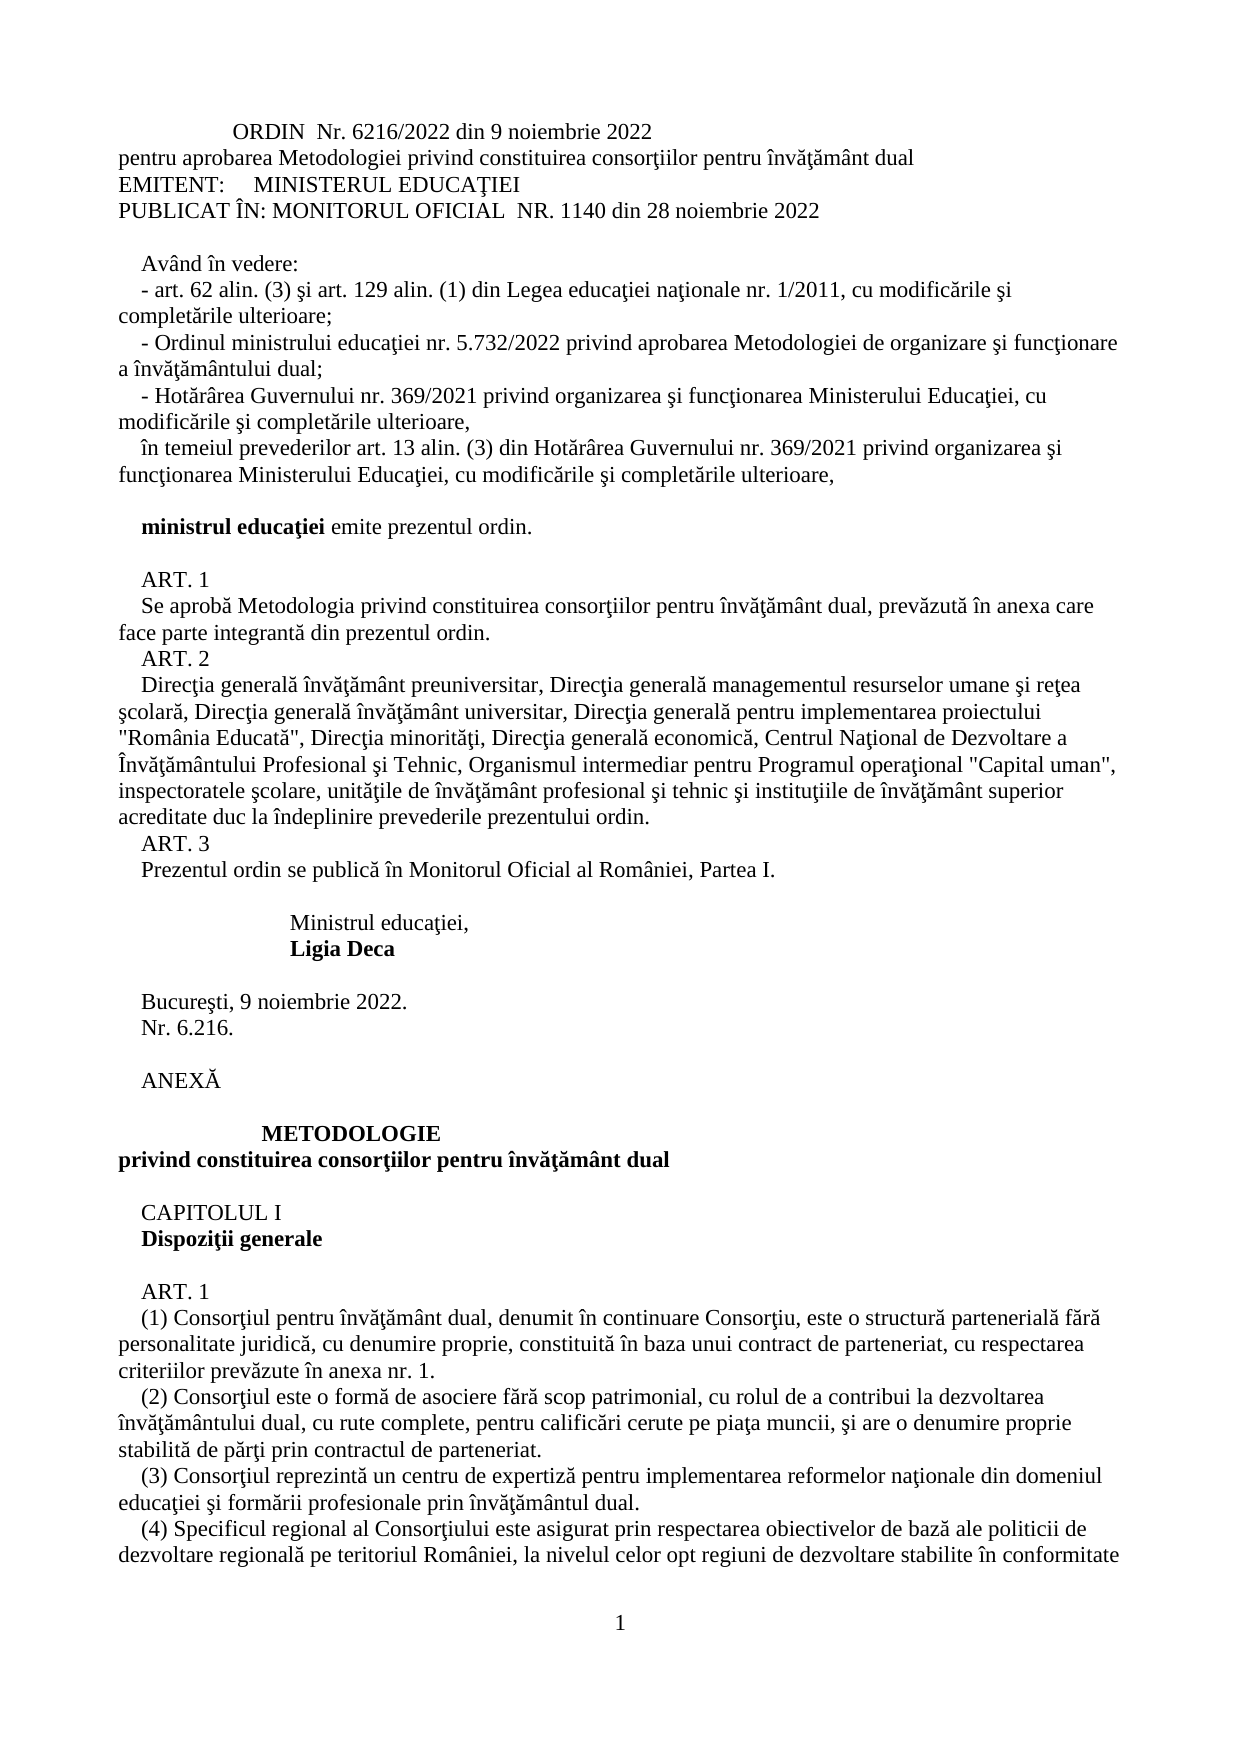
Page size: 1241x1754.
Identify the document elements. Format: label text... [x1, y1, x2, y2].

text ART. 1 [118, 1278, 1122, 1304]
text (2) Consorţiul este o formă de asociere fără scop patrimonial, cu rolul de a contribui la dezvoltarea învăţământului dual, cu rute complete, pentru calificări cerute pe piaţa muncii, şi are o denumire proprie stabilită de părţi prin contractul de parteneriat. [118, 1383, 1122, 1462]
text Nr. 6.216. [118, 1014, 1122, 1041]
text în temeiul prevederilor art. 13 alin. (3) din Hotărârea Guvernului nr. 369/2021 privind organizarea şi funcţionarea Ministerului Educaţiei, cu modificările şi completările ulterioare, [118, 434, 1122, 487]
text ministrul educaţiei emite prezentul ordin. [118, 513, 1122, 540]
text - Ordinul ministrului educaţiei nr. 5.732/2022 privind aprobarea Metodologiei de organizare şi funcţionare a învăţământului dual; [118, 329, 1122, 382]
text (3) Consorţiul reprezintă un centru de expertiză pentru implementarea reformelor naţionale din domeniul educaţiei şi formării profesionale prin învăţământul dual. [118, 1462, 1122, 1515]
text CAPITOLUL I [118, 1199, 1122, 1225]
text ANEXĂ [118, 1067, 1122, 1093]
text - Hotărârea Guvernului nr. 369/2021 privind organizarea şi funcţionarea Ministerului Educaţiei, cu modificările şi completările ulterioare, [118, 382, 1122, 434]
text Se aprobă Metodologia privind constituirea consorţiilor pentru învăţământ dual, prevăzută în anexa care face parte integrantă din prezentul ordin. [118, 592, 1122, 645]
text EMITENT: MINISTERUL EDUCAŢIEI [118, 171, 1122, 197]
text Ministrul educaţiei, [118, 909, 1122, 935]
text (1) Consorţiul pentru învăţământ dual, denumit în continuare Consorţiu, este o structură partenerială fără personalitate juridică, cu denumire proprie, constituită în baza unui contract de parteneriat, cu respectarea criteriilor prevăzute în anexa nr. 1. [118, 1304, 1122, 1383]
text ART. 1 [118, 566, 1122, 592]
text Prezentul ordin se publică în Monitorul Oficial al României, Partea I. [118, 856, 1122, 882]
text METODOLOGIE [118, 1119, 1122, 1146]
text - art. 62 alin. (3) şi art. 129 alin. (1) din Legea educaţiei naţionale nr. 1/2011, cu modificările şi completările ulterioare; [118, 276, 1122, 329]
text Ligia Deca [118, 935, 1122, 961]
text ART. 2 [118, 645, 1122, 672]
text Având în vedere: [118, 250, 1122, 276]
text ART. 3 [118, 830, 1122, 856]
text pentru aprobarea Metodologiei privind constituirea consorţiilor pentru învăţământ dual [118, 144, 1122, 171]
text PUBLICAT ÎN: MONITORUL OFICIAL NR. 1140 din 28 noiembrie 2022 [118, 197, 1122, 223]
text ORDIN Nr. 6216/2022 din 9 noiembrie 2022 [118, 118, 1122, 144]
text Direcţia generală învăţământ preuniversitar, Direcţia generală managementul resurselor umane şi reţea şcolară, Direcţia generală învăţământ universitar, Direcţia generală pentru implementarea proiectului "România Educată", Direcţia minorităţi, Direcţia generală economică, Centrul Naţional de Dezvoltare a Învăţământului Profesional şi Tehnic, Organismul intermediar pentru Programul operaţional "Capital uman", inspectoratele şcolare, unităţile de învăţământ profesional şi tehnic şi instituţiile de învăţământ superior acreditate duc la îndeplinire prevederile prezentului ordin. [118, 672, 1122, 830]
text Dispoziţii generale [118, 1225, 1122, 1251]
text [118, 1515, 1122, 1568]
text Bucureşti, 9 noiembrie 2022. [118, 988, 1122, 1014]
text privind constituirea consorţiilor pentru învăţământ dual [118, 1146, 1122, 1172]
